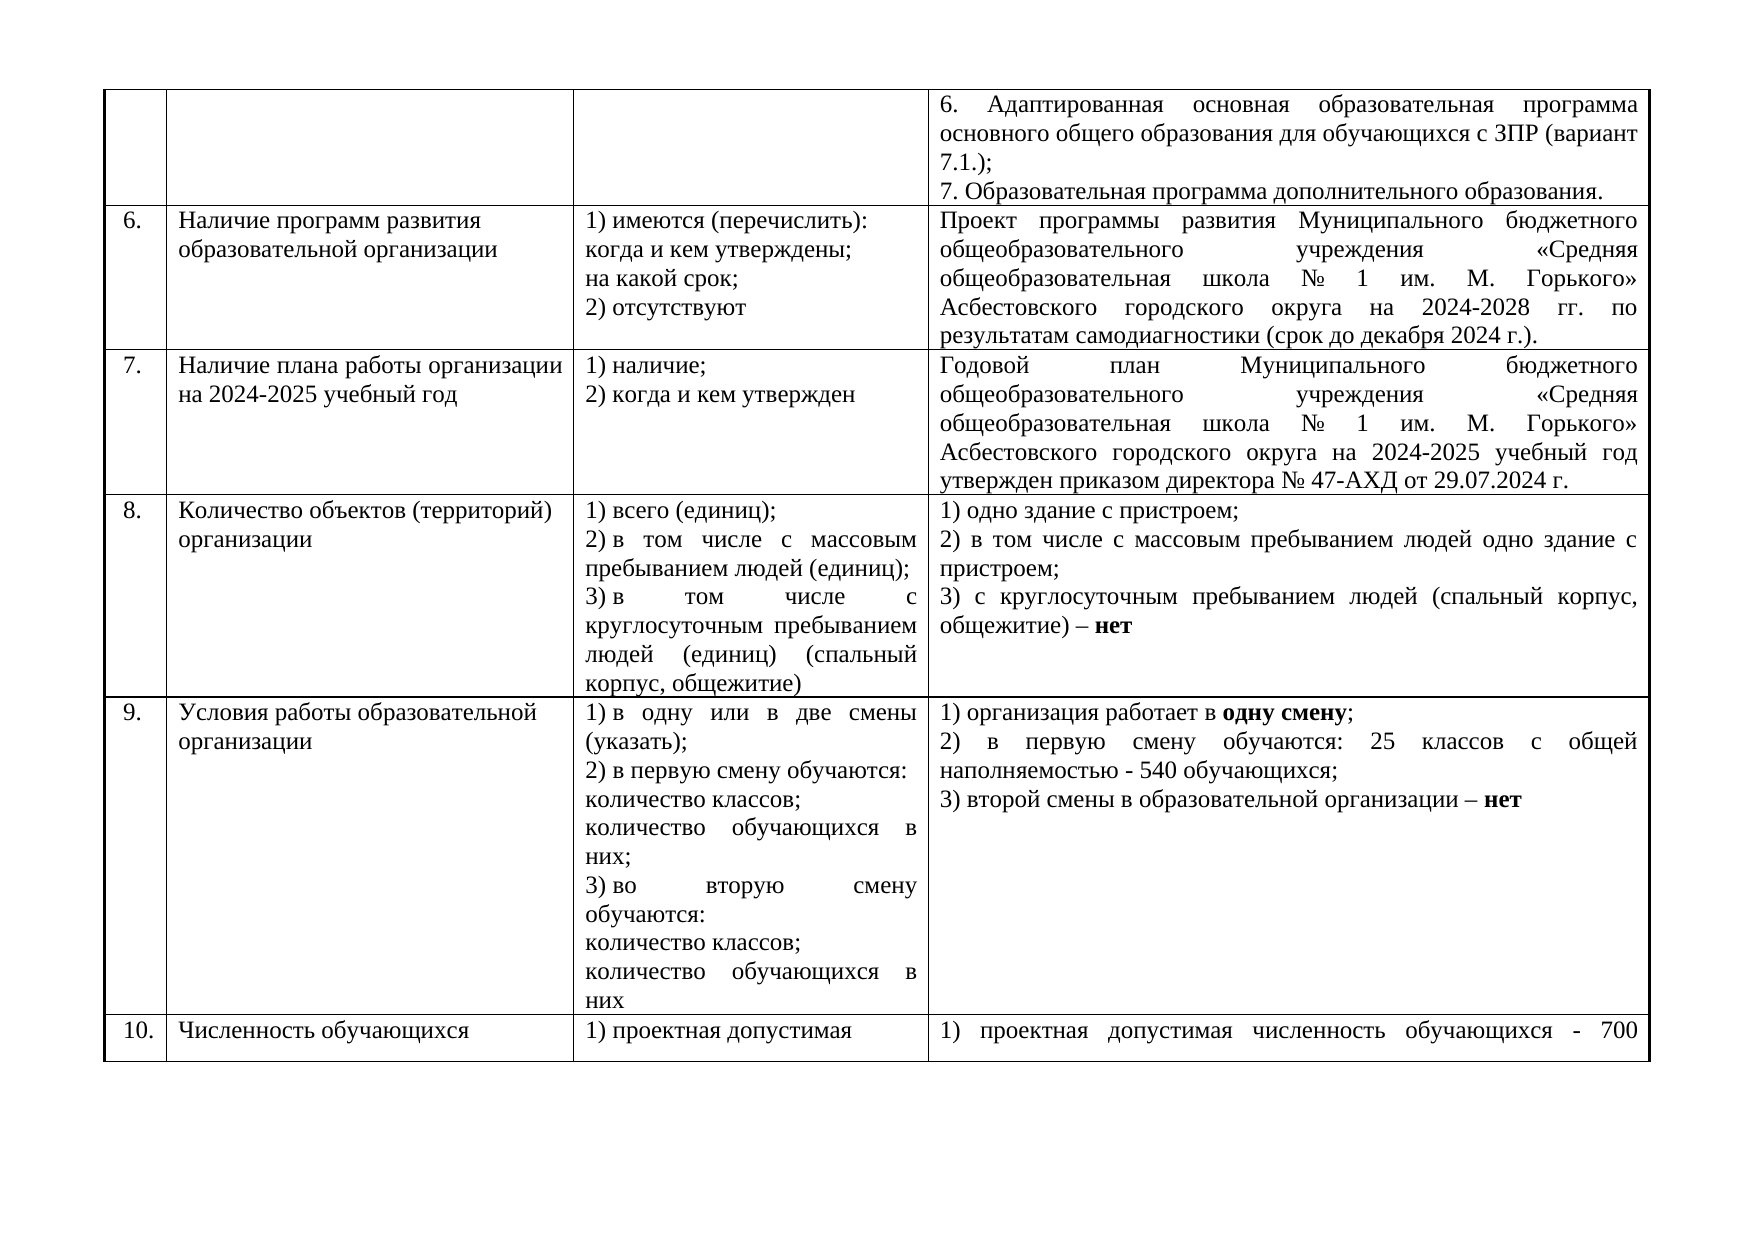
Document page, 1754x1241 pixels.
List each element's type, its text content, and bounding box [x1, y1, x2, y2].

table_cell 1) имеются (перечислить): когда и кем утверждены; на какой срок; 2) отсутствуют [574, 206, 928, 349]
table_cell [106, 698, 166, 1014]
table_cell Условия работы образовательной организации [167, 698, 573, 1014]
table_cell [106, 206, 166, 349]
table_cell Наличие плана работы организации на 2024-2025 учебный год [167, 350, 573, 494]
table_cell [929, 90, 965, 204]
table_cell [167, 90, 573, 204]
table_cell Наличие программ развития образовательной организации [167, 206, 573, 349]
table_cell Годовой план Муниципального бюджетного общеобразовательного учреждения «Средняя общеобразовательная школа № 1 им. М. Горького» Асбестовского городского округа на 2024-2025 учебный год утвержден приказом директора № 47-АХД от 29.07.2024 г. [929, 350, 1648, 494]
table_cell [106, 350, 166, 494]
table_cell [106, 1015, 166, 1061]
table_cell в одну или в две смены (указать); в первую смену обучаются: количество классов; количество обучающихся в них; во вторую смену обучаются: количество классов; количество обучающихся в них [574, 698, 928, 1014]
table_cell Количество объектов (территорий) организации [167, 495, 573, 696]
table_cell [106, 90, 166, 204]
table_cell 1) наличие; 2) когда и кем утвержден [574, 350, 928, 494]
table_cell Проект программы развития Муниципального бюджетного общеобразовательного учреждения «Средняя общеобразовательная школа № 1 им. М. Горького» Асбестовского городского округа на 2024-2028 гг. по результатам самодиагностики (срок до декабря 2024 г.). [929, 206, 1648, 349]
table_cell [929, 1015, 1648, 1061]
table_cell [574, 90, 928, 204]
table_cell 1) организация работает в одну смену; 2) в первую смену обучаются: 25 классов с общей наполняемостью - 540 обучающихся; 3) второй смены в образовательной организации – нет [929, 698, 1648, 1014]
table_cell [574, 1015, 928, 1061]
table_cell 1) одно здание с пристроем; 2) в том числе с массовым пребыванием людей одно здание с пристроем; 3) с круглосуточным пребыванием людей (спальный корпус, общежитие) – нет [929, 495, 1648, 696]
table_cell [167, 1015, 573, 1061]
table_cell всего (единиц); в том числе с массовым пребыванием людей (единиц); в том числе с круглосуточным пребыванием людей (единиц) (спальный корпус, общежитие) [574, 495, 928, 696]
table_cell [106, 495, 166, 696]
